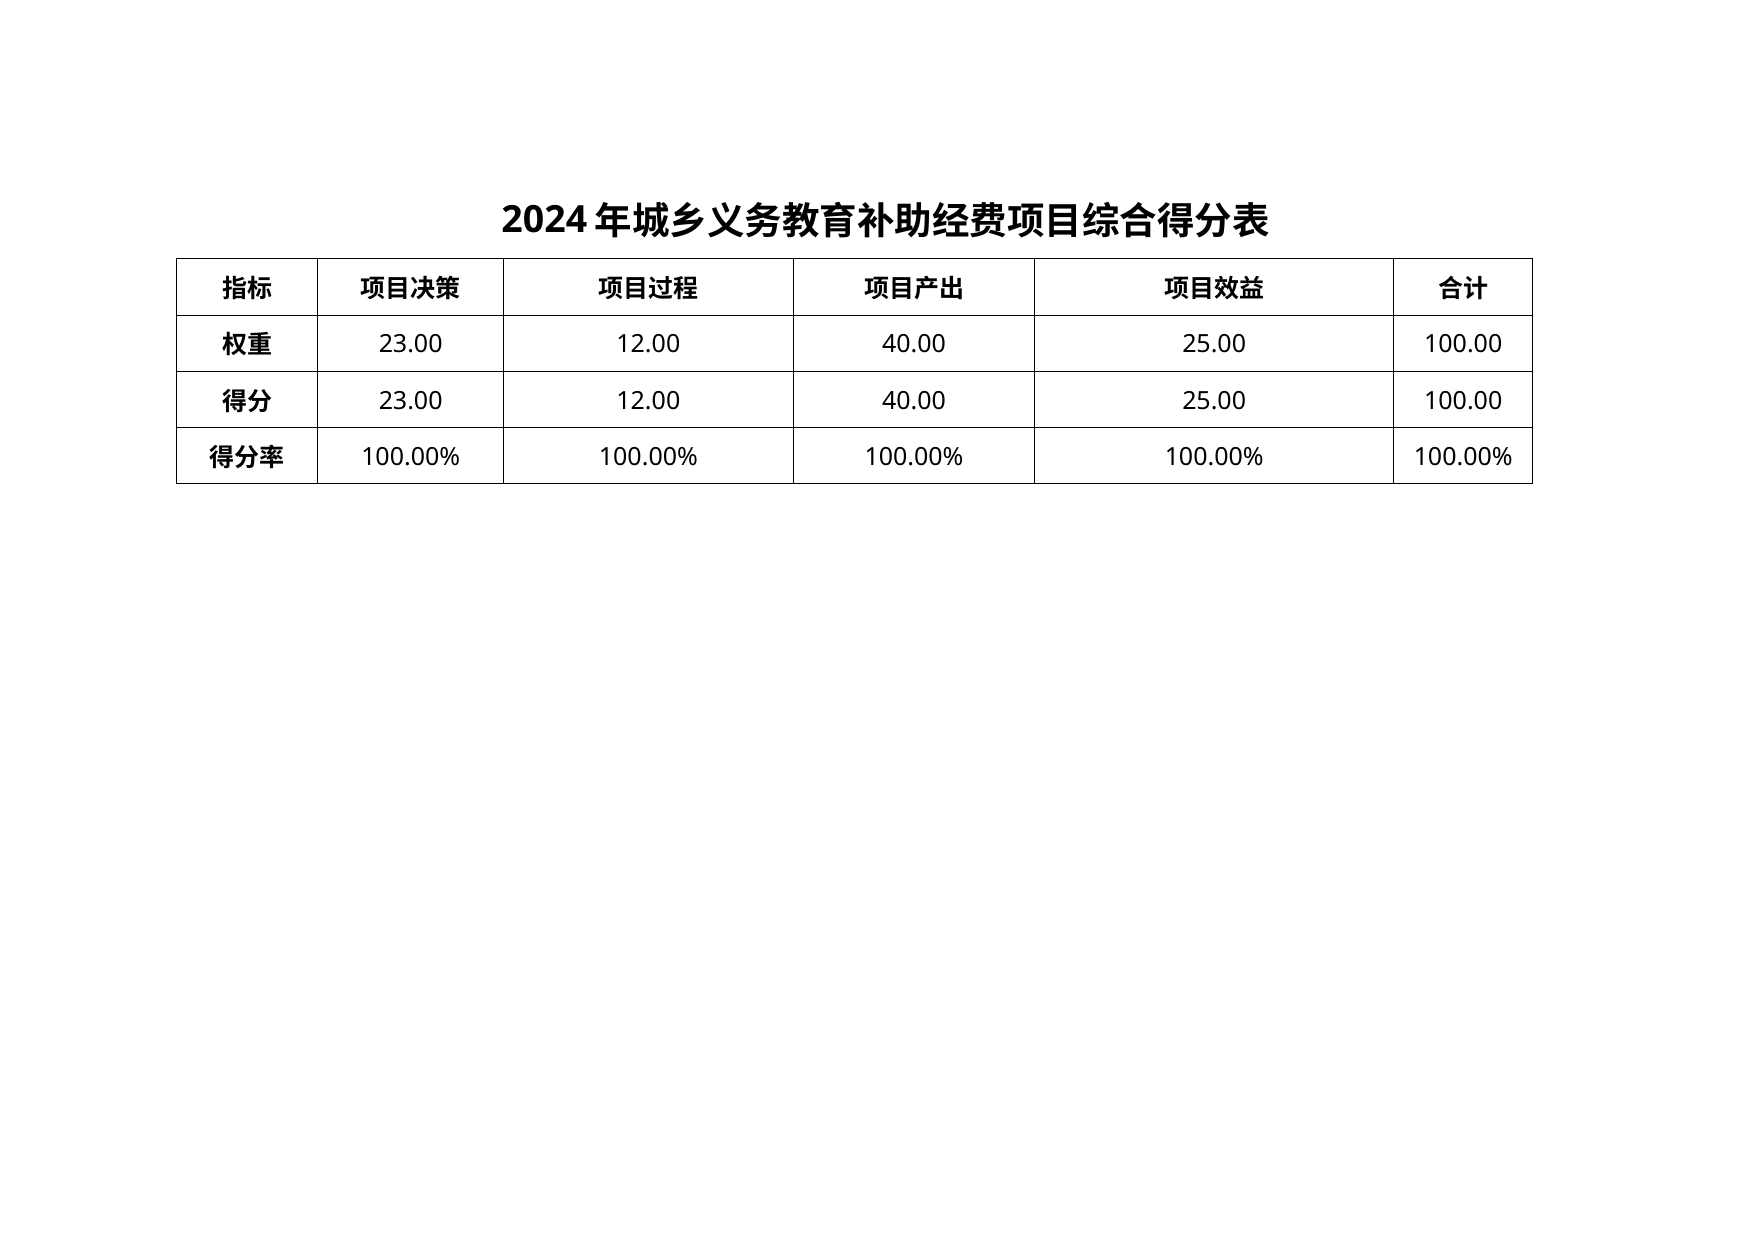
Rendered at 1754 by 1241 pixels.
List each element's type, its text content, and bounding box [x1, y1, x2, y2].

table_cell 合计 [1394, 259, 1532, 314]
table_cell 项目效益 [1035, 259, 1393, 314]
table_cell 23.00 [318, 372, 503, 427]
table_cell 得分率 [177, 428, 317, 483]
table_cell 40.00 [794, 316, 1034, 371]
table_cell 23.00 [318, 316, 503, 371]
table_cell 项目决策 [318, 259, 503, 314]
table_cell 100.00% [504, 428, 793, 483]
table_cell 100.00% [794, 428, 1034, 483]
table_cell 12.00 [504, 372, 793, 427]
table_cell 100.00 [1394, 372, 1532, 427]
table_cell 100.00 [1394, 316, 1532, 371]
table_cell 100.00% [1394, 428, 1532, 483]
table_cell 12.00 [504, 316, 793, 371]
table_cell 2024年城乡义务教育补助经费项目综合得分表 [176, 178, 1532, 258]
table_cell 得分 [177, 372, 317, 427]
table_cell 40.00 [794, 372, 1034, 427]
table_cell 项目过程 [504, 259, 793, 314]
table_cell 25.00 [1035, 372, 1393, 427]
table_cell 25.00 [1035, 316, 1393, 371]
table_cell 指标 [177, 259, 317, 314]
table_cell 100.00% [1035, 428, 1393, 483]
table_cell 权重 [177, 316, 317, 371]
table_cell 100.00% [318, 428, 503, 483]
table_cell 项目产出 [794, 259, 1034, 314]
